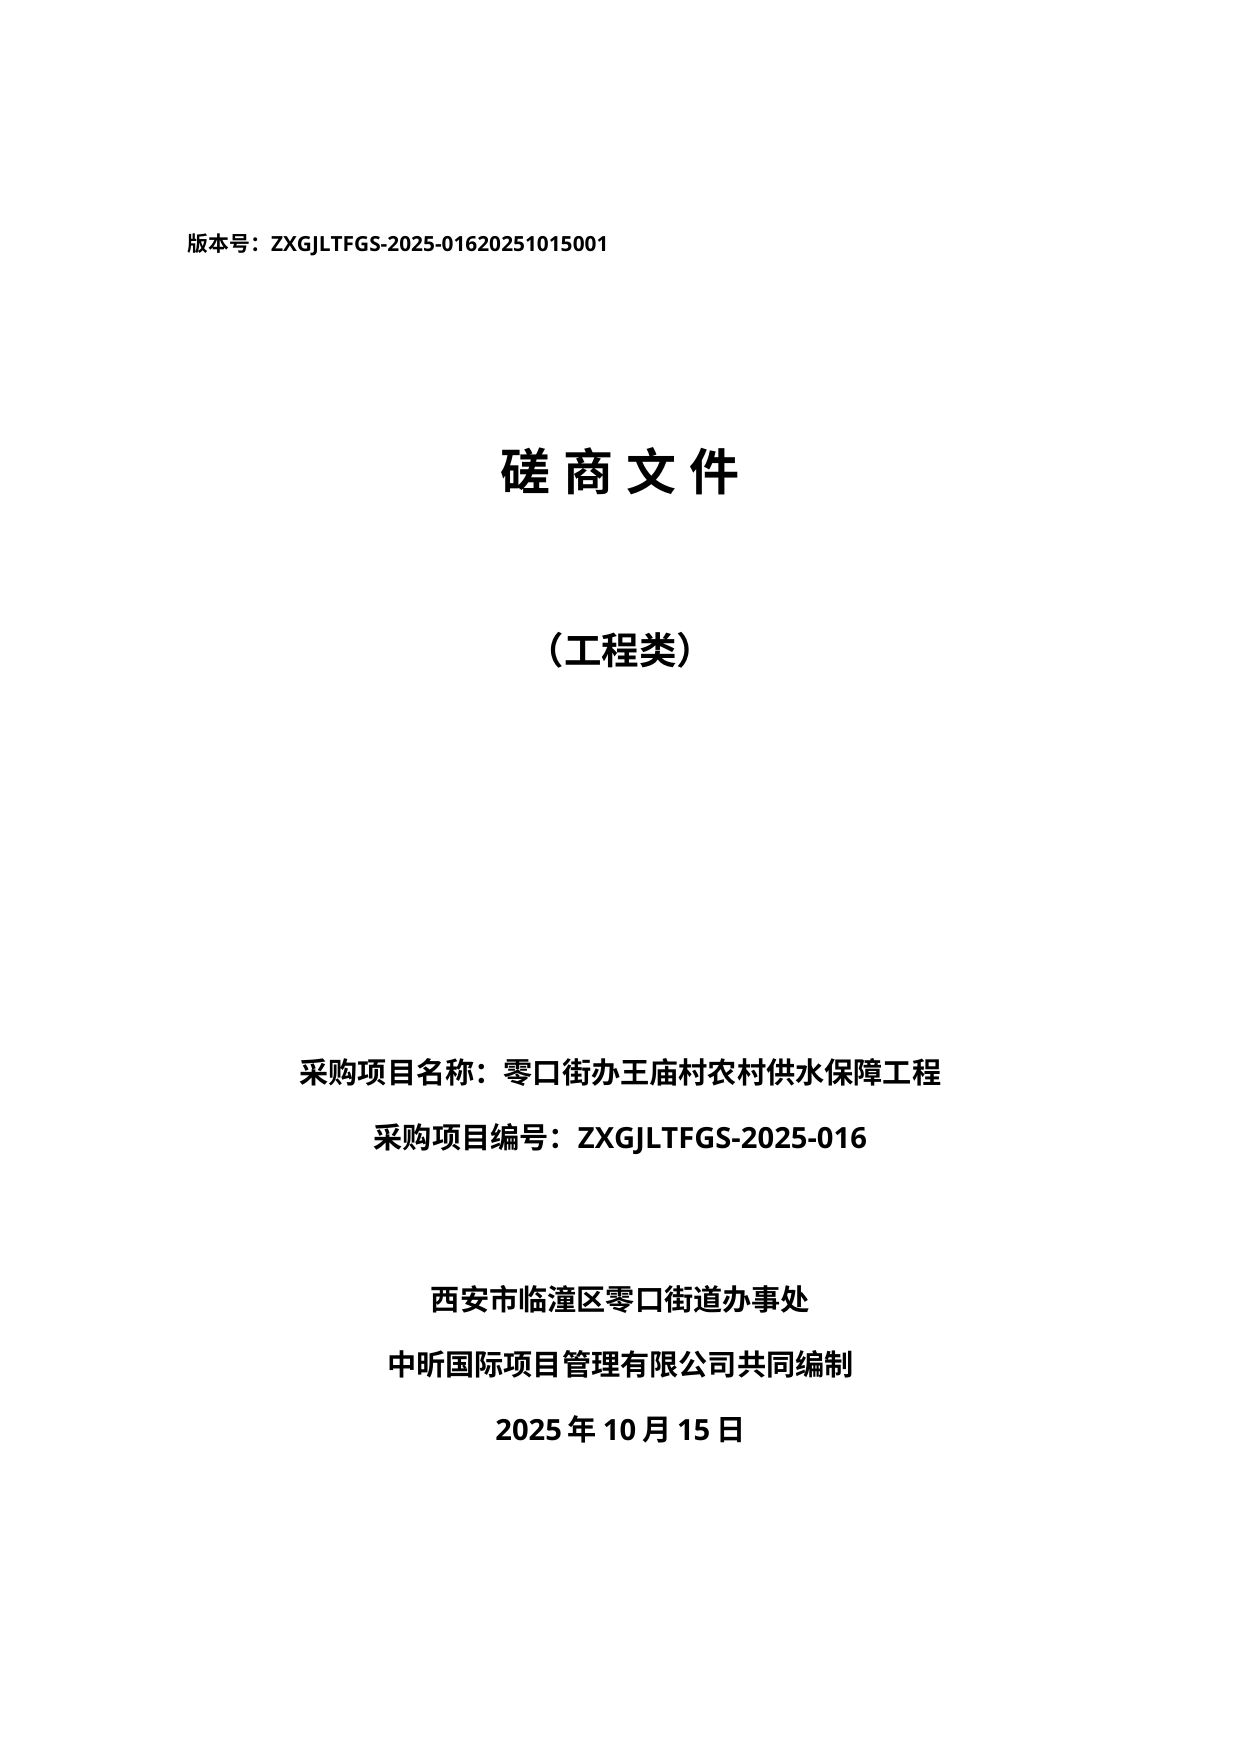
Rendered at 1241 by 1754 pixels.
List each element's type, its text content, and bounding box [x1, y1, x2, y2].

text 版本号：ZXGJLTFGS-2025-01620251015001 [187, 227, 1053, 422]
text 2025年10月15日 [187, 1397, 1053, 1462]
text 采购项目名称：零口街办王庙村农村供水保障工程 [187, 1039, 1053, 1104]
text 西安市临潼区零口街道办事处 [187, 1267, 1053, 1332]
text 磋 商 文 件 [187, 422, 1053, 617]
text （工程类） [187, 617, 1053, 1039]
text 中昕国际项目管理有限公司共同编制 [187, 1332, 1053, 1397]
text 采购项目编号：ZXGJLTFGS-2025-016 [187, 1104, 1053, 1267]
